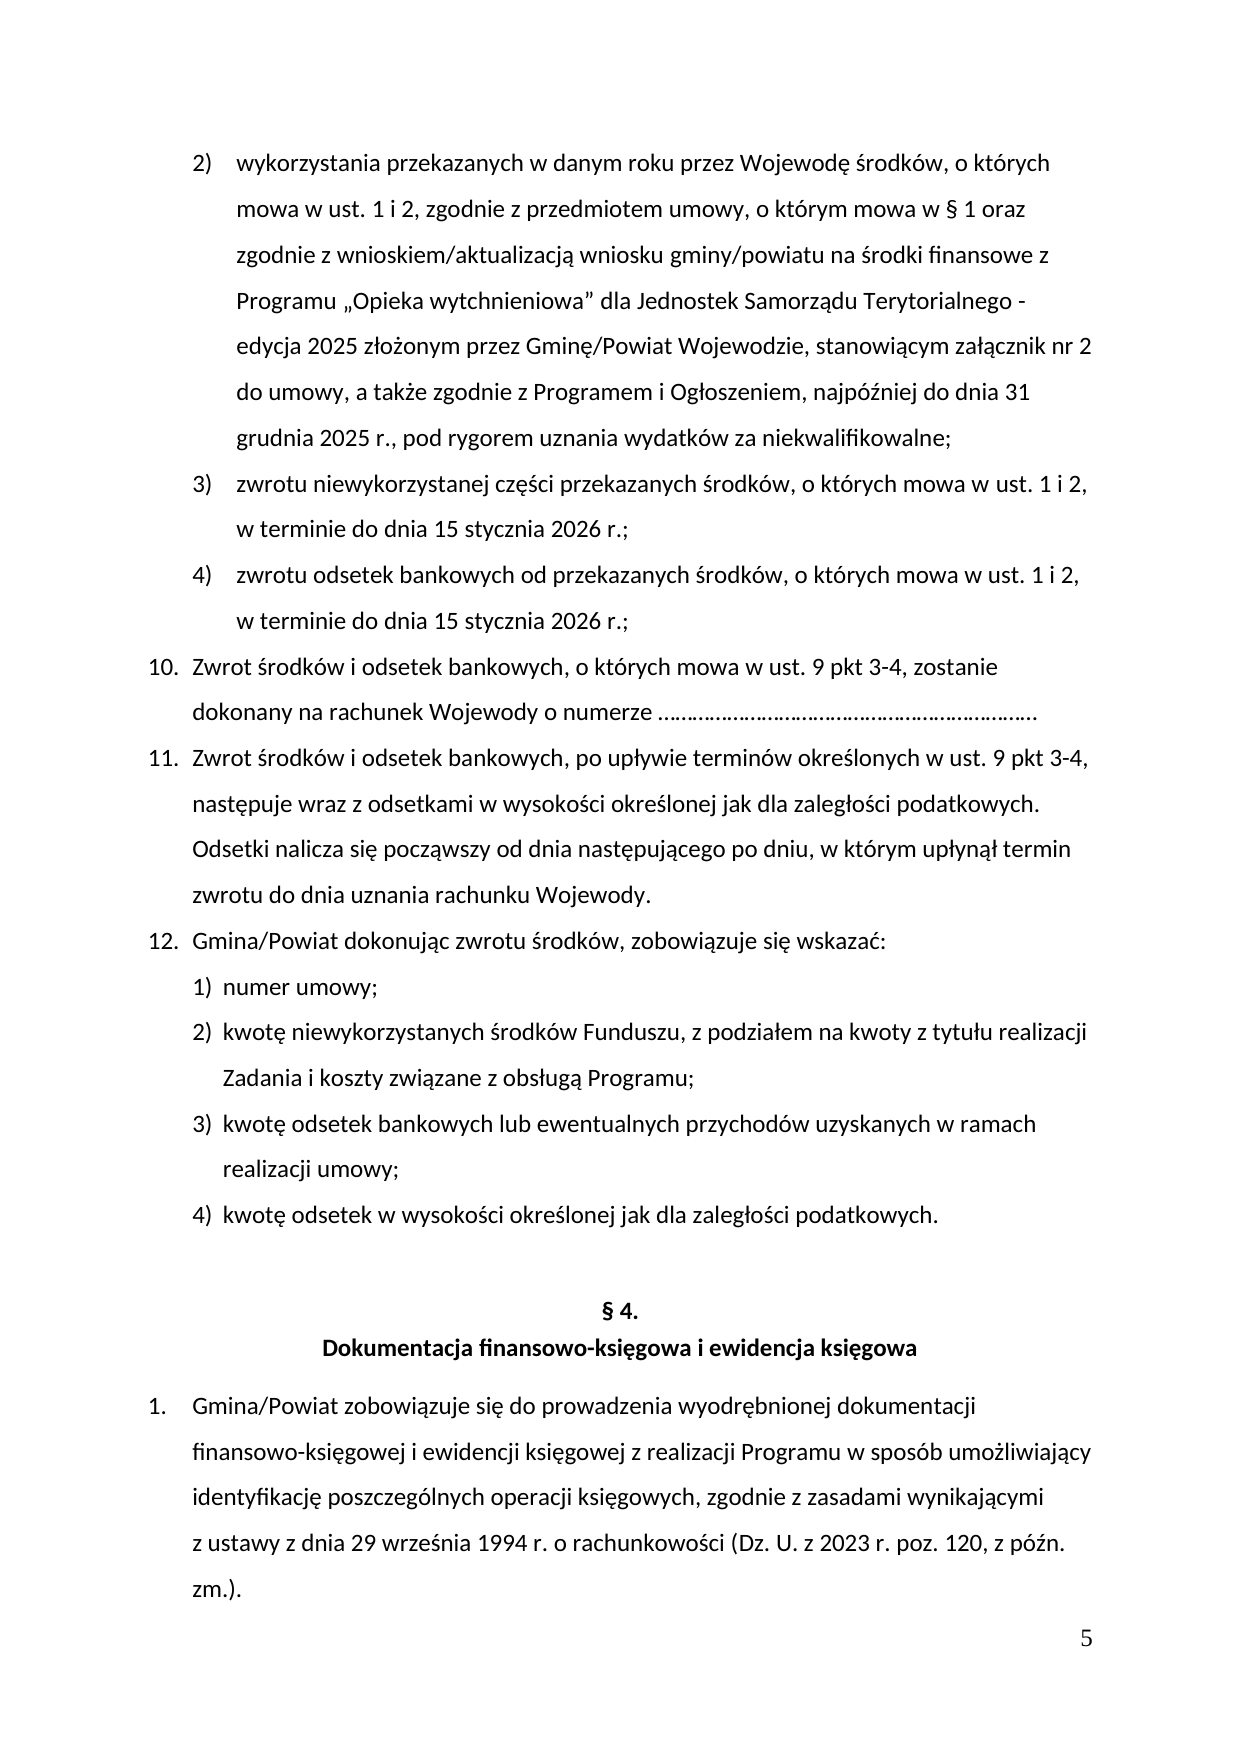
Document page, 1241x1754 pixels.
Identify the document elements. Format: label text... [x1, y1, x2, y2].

list zwrotu niewykorzystanej części przekazanych środków, o których mowa w ust. 1 i 2, w terminie do dnia 15 stycznia 2026 r.; [192, 468, 1093, 544]
list kwotę odsetek bankowych lub ewentualnych przychodów uzyskanych w ramach realizacji umowy; [192, 1108, 1093, 1184]
list wykorzystania przekazanych w danym roku przez Wojewodę środków, o których mowa w ust. 1 i 2, zgodnie z przedmiotem umowy, o którym mowa w § 1 oraz zgodnie z wnioskiem/aktualizacją wniosku gminy/powiatu na środki finansowe z Programu „Opieka wytchnieniowa” dla Jednostek Samorządu Terytorialnego - edycja 2025 złożonym przez Gminę/Powiat Wojewodzie, stanowiącym załącznik nr 2 do umowy, a także zgodnie z Programem i Ogłoszeniem, najpóźniej do dnia 31 grudnia 2025 r., pod rygorem uznania wydatków za niekwalifikowalne; [192, 148, 1093, 452]
subtitle Dokumentacja finansowo-księgowa i ewidencja księgowa [148, 1332, 1093, 1363]
list Gmina/Powiat dokonując zwrotu środków, zobowiązuje się wskazać: [148, 925, 1093, 956]
list zwrotu odsetek bankowych od przekazanych środków, o których mowa w ust. 1 i 2, w terminie do dnia 15 stycznia 2026 r.; [192, 559, 1093, 635]
list Gmina/Powiat zobowiązuje się do prowadzenia wyodrębnionej dokumentacji finansowo-księgowej i ewidencji księgowej z realizacji Programu w sposób umożliwiający identyfikację poszczególnych operacji księgowych, zgodnie z zasadami wynikającymi z ustawy z dnia 29 września 1994 r. o rachunkowości (Dz. U. z 2023 r. poz. 120, z późn. zm.). [148, 1390, 1093, 1603]
subtitle § 4. [148, 1295, 1093, 1326]
list kwotę odsetek w wysokości określonej jak dla zaległości podatkowych. [192, 1199, 1093, 1230]
list Zwrot środków i odsetek bankowych, o których mowa w ust. 9 pkt 3-4, zostanie dokonany na rachunek Wojewody o numerze ………………………………………………………… [148, 651, 1093, 727]
list numer umowy; [192, 971, 1093, 1001]
list kwotę niewykorzystanych środków Funduszu, z podziałem na kwoty z tytułu realizacji Zadania i koszty związane z obsługą Programu; [192, 1016, 1093, 1093]
list Zwrot środków i odsetek bankowych, po upływie terminów określonych w ust. 9 pkt 3-4, następuje wraz z odsetkami w wysokości określonej jak dla zaległości podatkowych. Odsetki nalicza się począwszy od dnia następującego po dniu, w którym upłynął termin zwrotu do dnia uznania rachunku Wojewody. [148, 742, 1093, 910]
